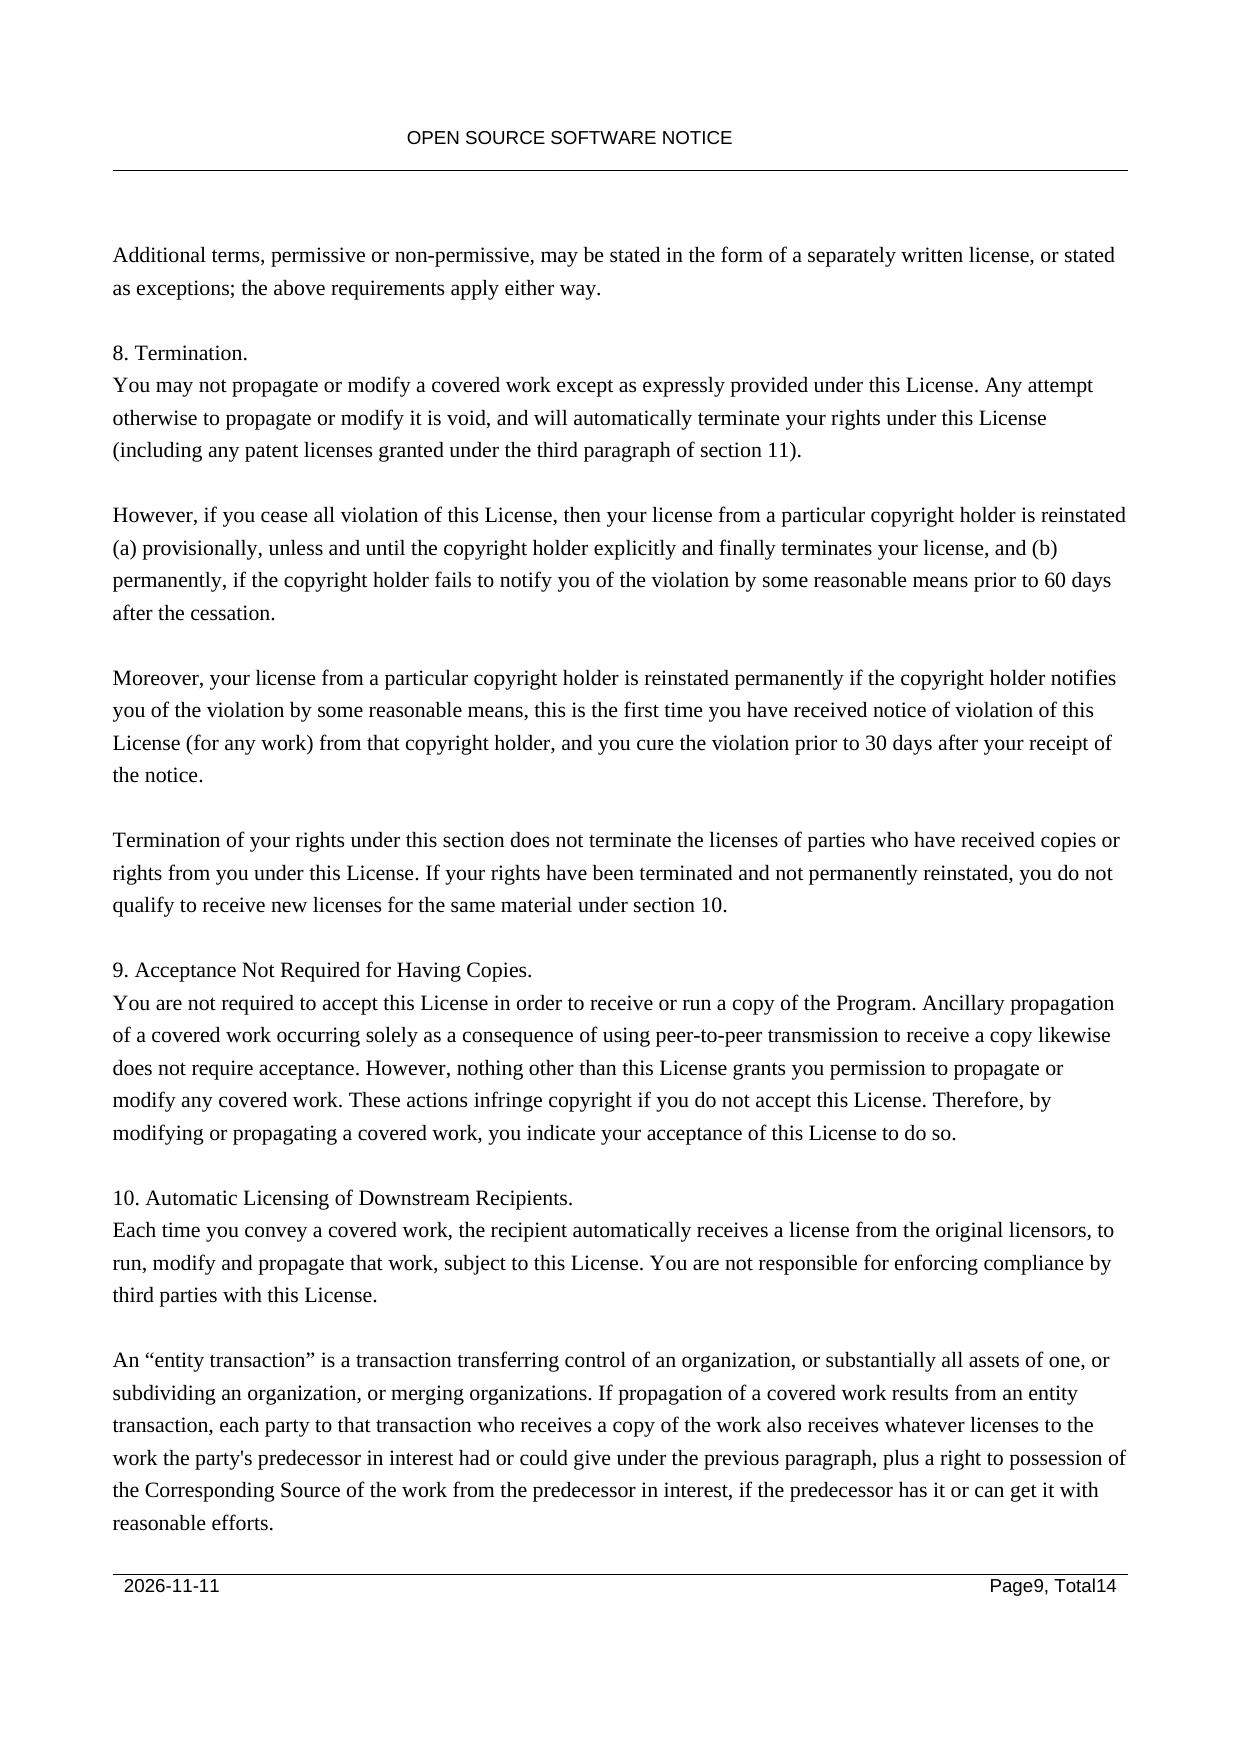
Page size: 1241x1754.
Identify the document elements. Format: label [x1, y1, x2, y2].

text [112, 206, 1128, 1539]
